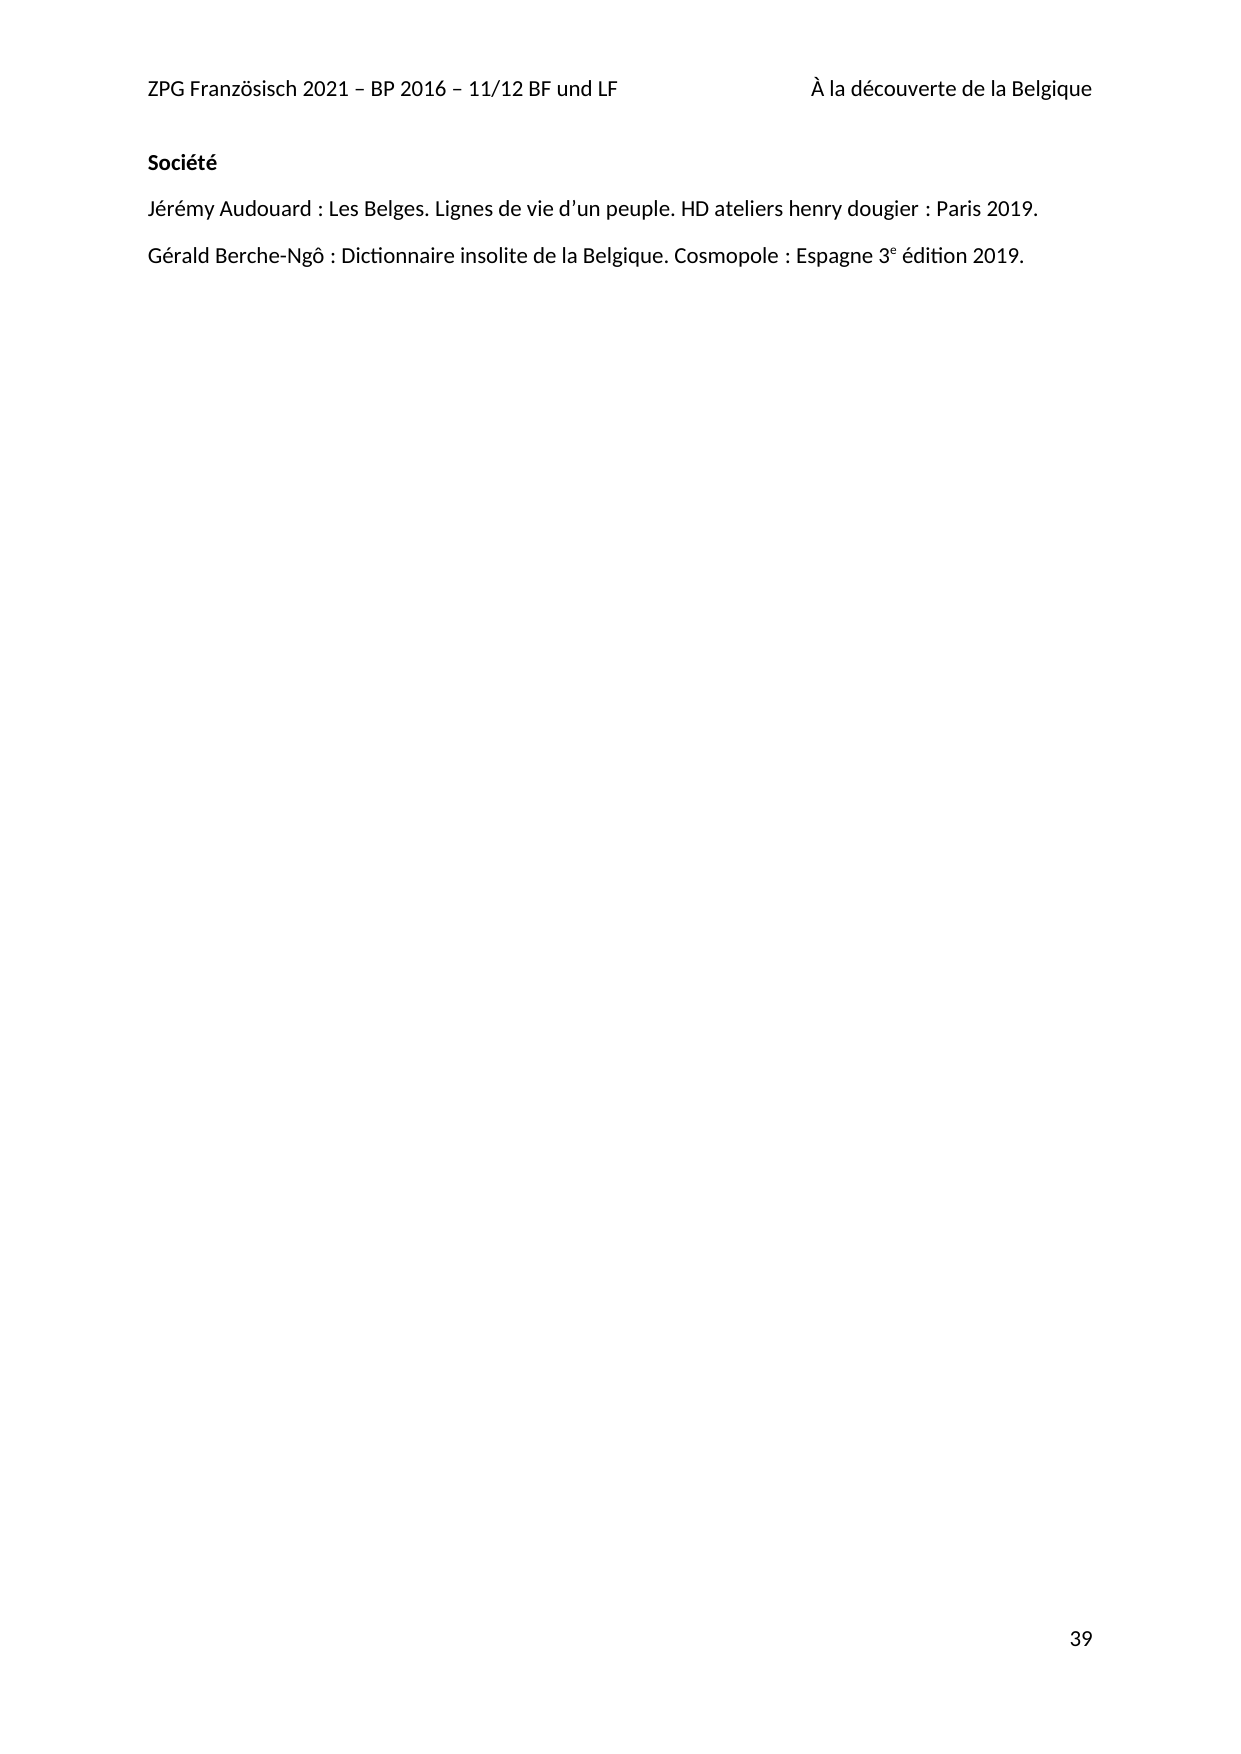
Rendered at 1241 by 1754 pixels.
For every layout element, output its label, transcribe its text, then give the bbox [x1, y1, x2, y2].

text Société [148, 148, 1092, 176]
text Jérémy Audouard : Les Belges. Lignes de vie d’un peuple. HD ateliers henry dougier : Paris 2019. [148, 194, 1092, 223]
text Gérald Berche-Ngô : Dictionnaire insolite de la Belgique. Cosmopole : Espagne 3e édition 2019. [148, 241, 1092, 269]
